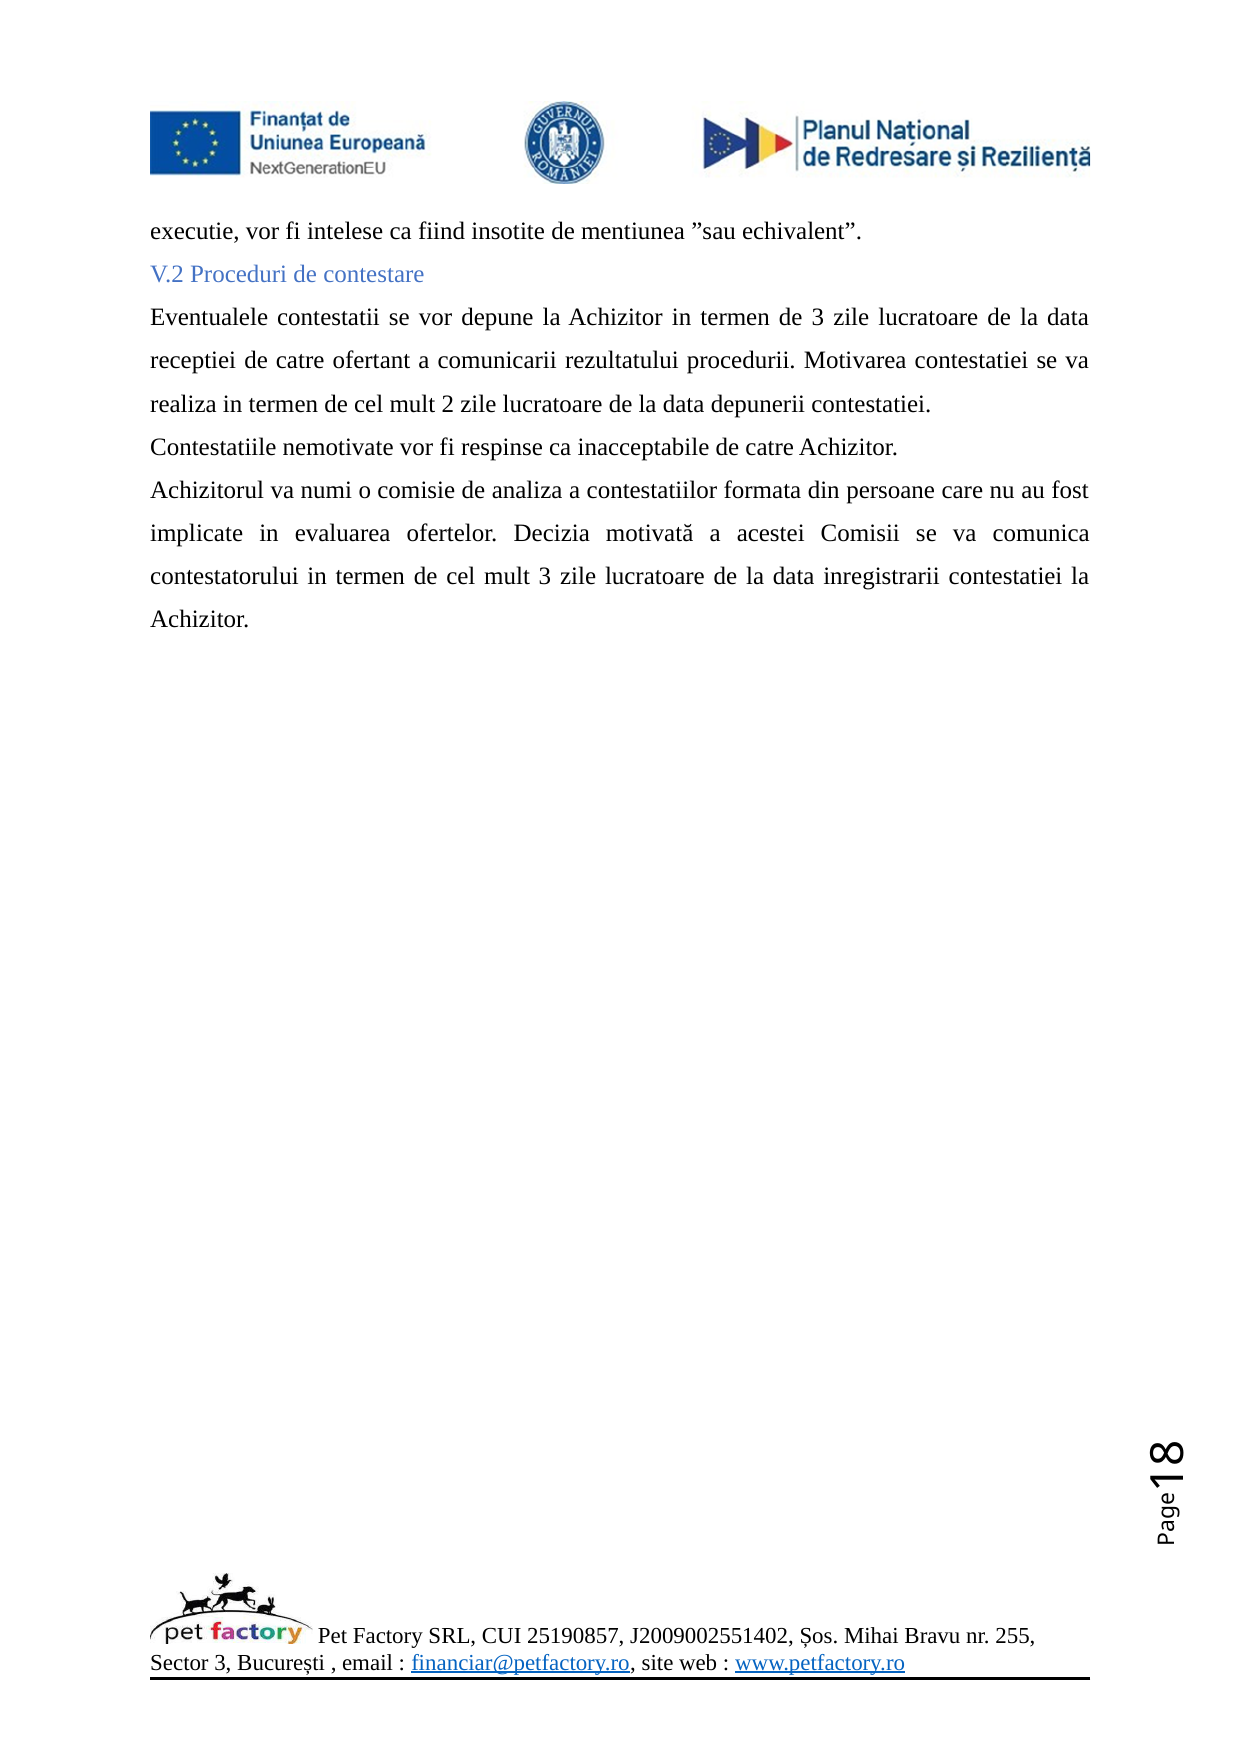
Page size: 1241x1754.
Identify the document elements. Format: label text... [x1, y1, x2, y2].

text Eventualele contestatii se vor depune la Achizitor in termen de 3 zile lucratoare de la data receptiei de catre ofertant a comunicarii rezultatului procedurii. Motivarea contestatiei se va realiza in termen de cel mult 2 zile lucratoare de la data depunerii contestatiei. [150, 302, 1090, 417]
text Achizitorul va numi o comisie de analiza a contestatiilor formata din persoane care nu au fost implicate in evaluarea ofertelor. Decizia motivată a acestei Comisii se va comunica contestatorului in termen de cel mult 3 zile lucratoare de la data inregistrarii contestatiei la Achizitor. [150, 475, 1090, 633]
text Contestatiile nemotivate vor fi respinse ca inacceptabile de catre Achizitor. [150, 432, 1090, 461]
text V.2 Proceduri de contestare [150, 259, 1090, 288]
text executie, vor fi intelese ca fiind insotite de mentiunea ”sau echivalent”. [150, 216, 1090, 245]
picture [150, 101, 1091, 184]
